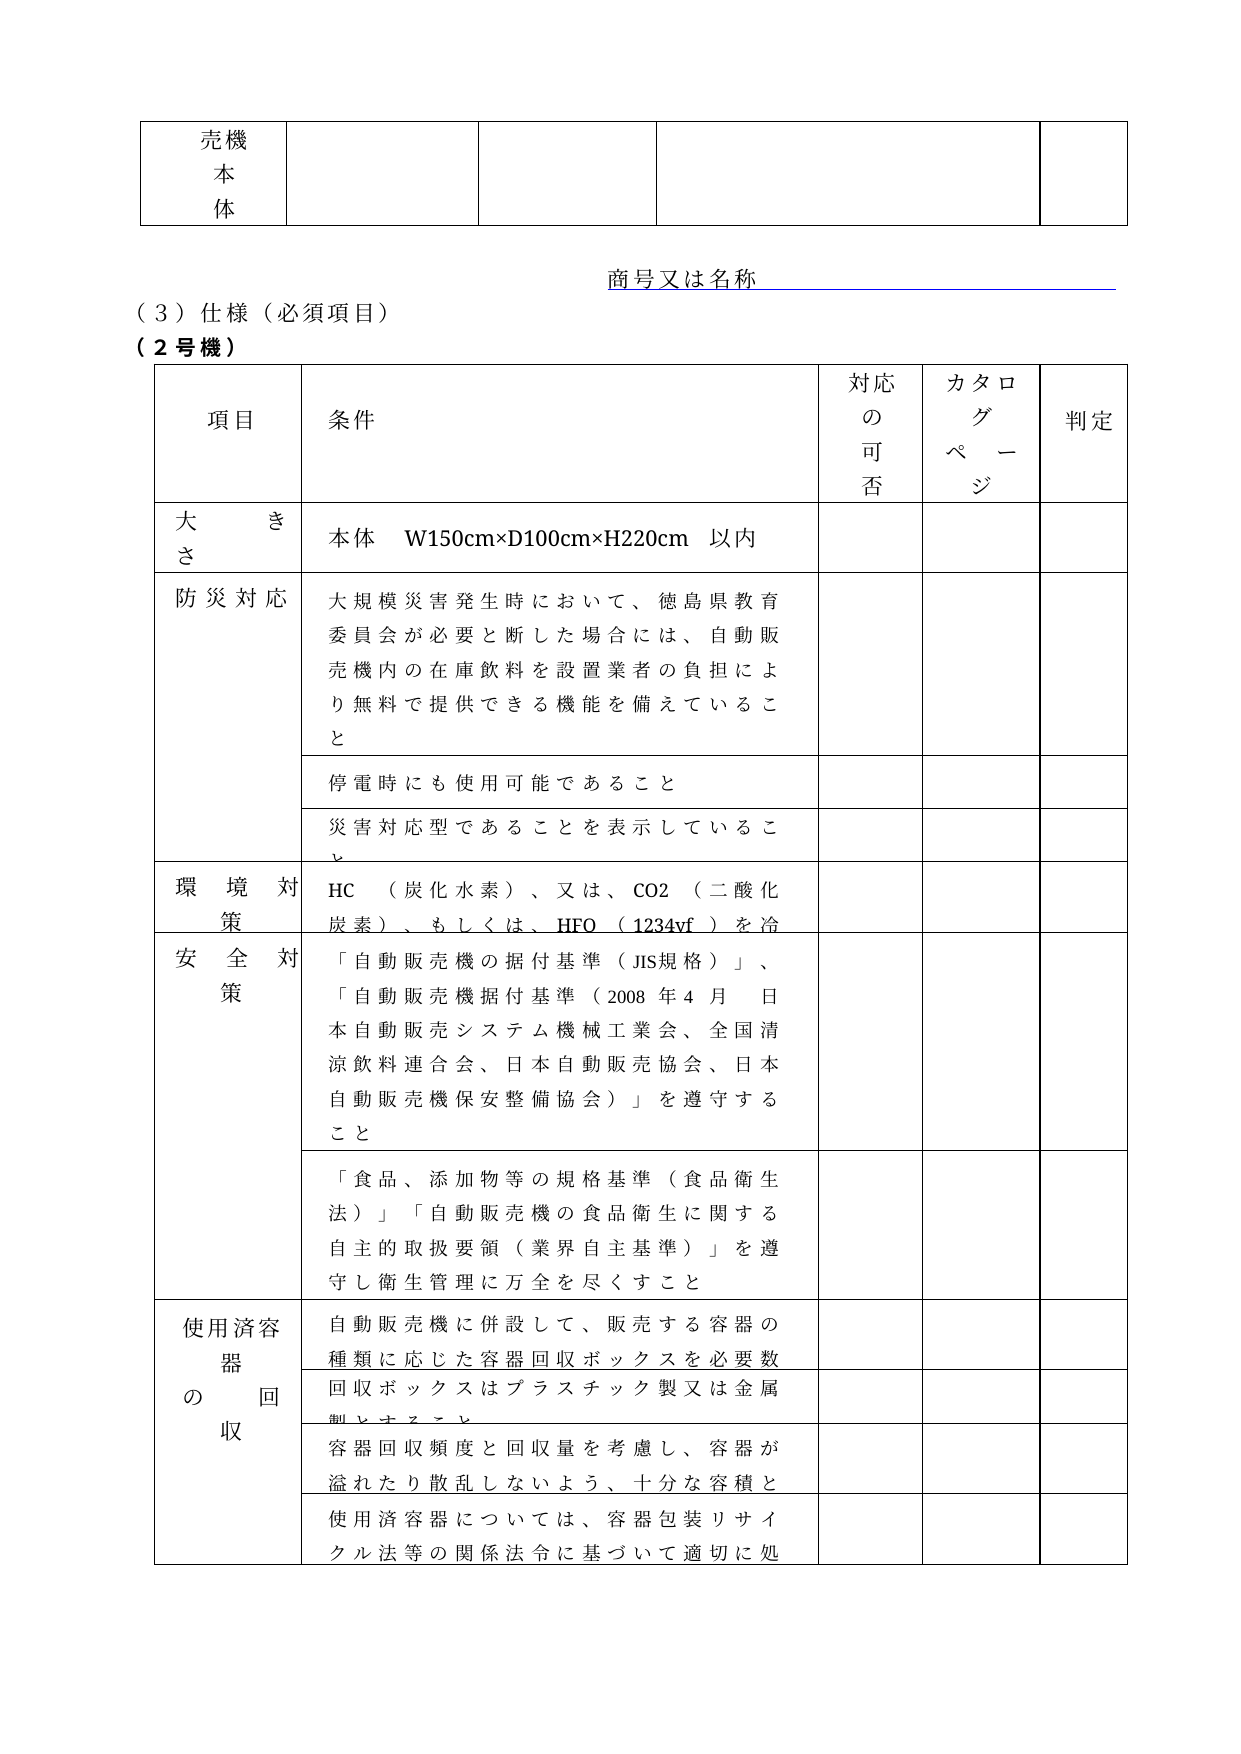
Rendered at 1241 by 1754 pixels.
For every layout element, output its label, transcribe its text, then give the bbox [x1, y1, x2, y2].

table_cell 環境対策 [155, 862, 301, 932]
table_cell [657, 122, 1039, 225]
table_cell [923, 1494, 1039, 1564]
table_cell [923, 1300, 1039, 1369]
table_cell [819, 1424, 922, 1493]
table_cell [819, 503, 922, 572]
table_cell 大 き さ [155, 503, 301, 572]
table_cell [1041, 122, 1127, 225]
table_cell [923, 1151, 1039, 1298]
table_cell [923, 503, 1039, 572]
table_cell [923, 933, 1039, 1150]
table_cell [923, 1424, 1039, 1493]
table_cell 使用済容器については、容器包装リサイクル法等の関係法令に基づいて適切に処理すること [302, 1494, 818, 1564]
table_cell [1041, 573, 1127, 755]
table_cell 使用済容器 の 回 収 [155, 1300, 301, 1564]
table_cell 自動販売機 本 体 [141, 122, 286, 225]
table_cell 「自動販売機の据付基準（JIS規格）」、「自動販売機据付基準（2008年4月 日本自動販売システム機械工業会、全国清涼飲料連合会、日本自動販売協会、日本自動販売機保安整備協会）」を遵守すること [302, 933, 818, 1150]
table_cell 防災対応 [155, 573, 301, 861]
table_cell [1041, 1151, 1127, 1298]
table_cell 自動販売機に併設して、販売する容器の種類に応じた容器回収ボックスを必要数設置すること [302, 1300, 818, 1369]
table_cell [819, 1151, 922, 1298]
table_cell [1041, 809, 1127, 861]
table_cell HC（炭化水素）、又は、CO2（二酸化炭素）、もしくは、HFO（1234yf）を冷媒として採用していること [302, 862, 818, 932]
table_header 判定 [1041, 365, 1127, 502]
table_header 条件 [302, 365, 818, 502]
table_cell [1041, 503, 1127, 572]
table_cell [819, 1494, 922, 1564]
text 商号又は名称 [124, 260, 1116, 295]
table_cell 容器回収頻度と回収量を考慮し、容器が溢れたり散乱しないよう、十分な容積とすること [302, 1424, 818, 1493]
table_cell [1041, 1300, 1127, 1369]
table_header 項目 [155, 365, 301, 502]
table_cell [923, 862, 1039, 932]
table_cell [819, 862, 922, 932]
table_cell 大規模災害発生時において、徳島県教育委員会が必要と断した場合には、自動販売機内の在庫飲料を設置業者の負担により無料で提供できる機能を備えていること [302, 573, 818, 755]
table_cell [1041, 756, 1127, 808]
table_header カタログ ペ ー ジ [923, 365, 1039, 502]
table_cell [287, 122, 478, 225]
table_cell 安全対策 [155, 933, 301, 1298]
table_cell 本体 W150cm×D100cm×H220cm以内 [302, 503, 818, 572]
table_cell [1041, 1494, 1127, 1564]
table_cell [819, 809, 922, 861]
table_cell [923, 809, 1039, 861]
table_cell [819, 756, 922, 808]
table_cell [819, 573, 922, 755]
table_cell [1041, 933, 1127, 1150]
table_cell 回収ボックスはプラスチック製又は金属製とすること [302, 1370, 818, 1422]
table_cell 停電時にも使用可能であること [302, 756, 818, 808]
table_cell [923, 756, 1039, 808]
table_cell [1041, 1424, 1127, 1493]
table_cell [819, 933, 922, 1150]
table_cell 災害対応型であることを表示していること [302, 809, 818, 861]
table_cell [819, 1370, 922, 1422]
table_cell 「食品、添加物等の規格基準（食品衛生法）」「自動販売機の食品衛生に関する自主的取扱要領（業界自主基準）」を遵守し衛生管理に万全を尽くすこと [302, 1151, 818, 1298]
table_cell [819, 1300, 922, 1369]
table_header 対応の 可 否 [819, 365, 922, 502]
table_cell [923, 573, 1039, 755]
table_cell [1041, 1370, 1127, 1422]
table_cell [479, 122, 656, 225]
table_cell [1041, 862, 1127, 932]
table_cell [923, 1370, 1039, 1422]
text （３）仕様（必須項目） （２号機） [124, 295, 1116, 363]
